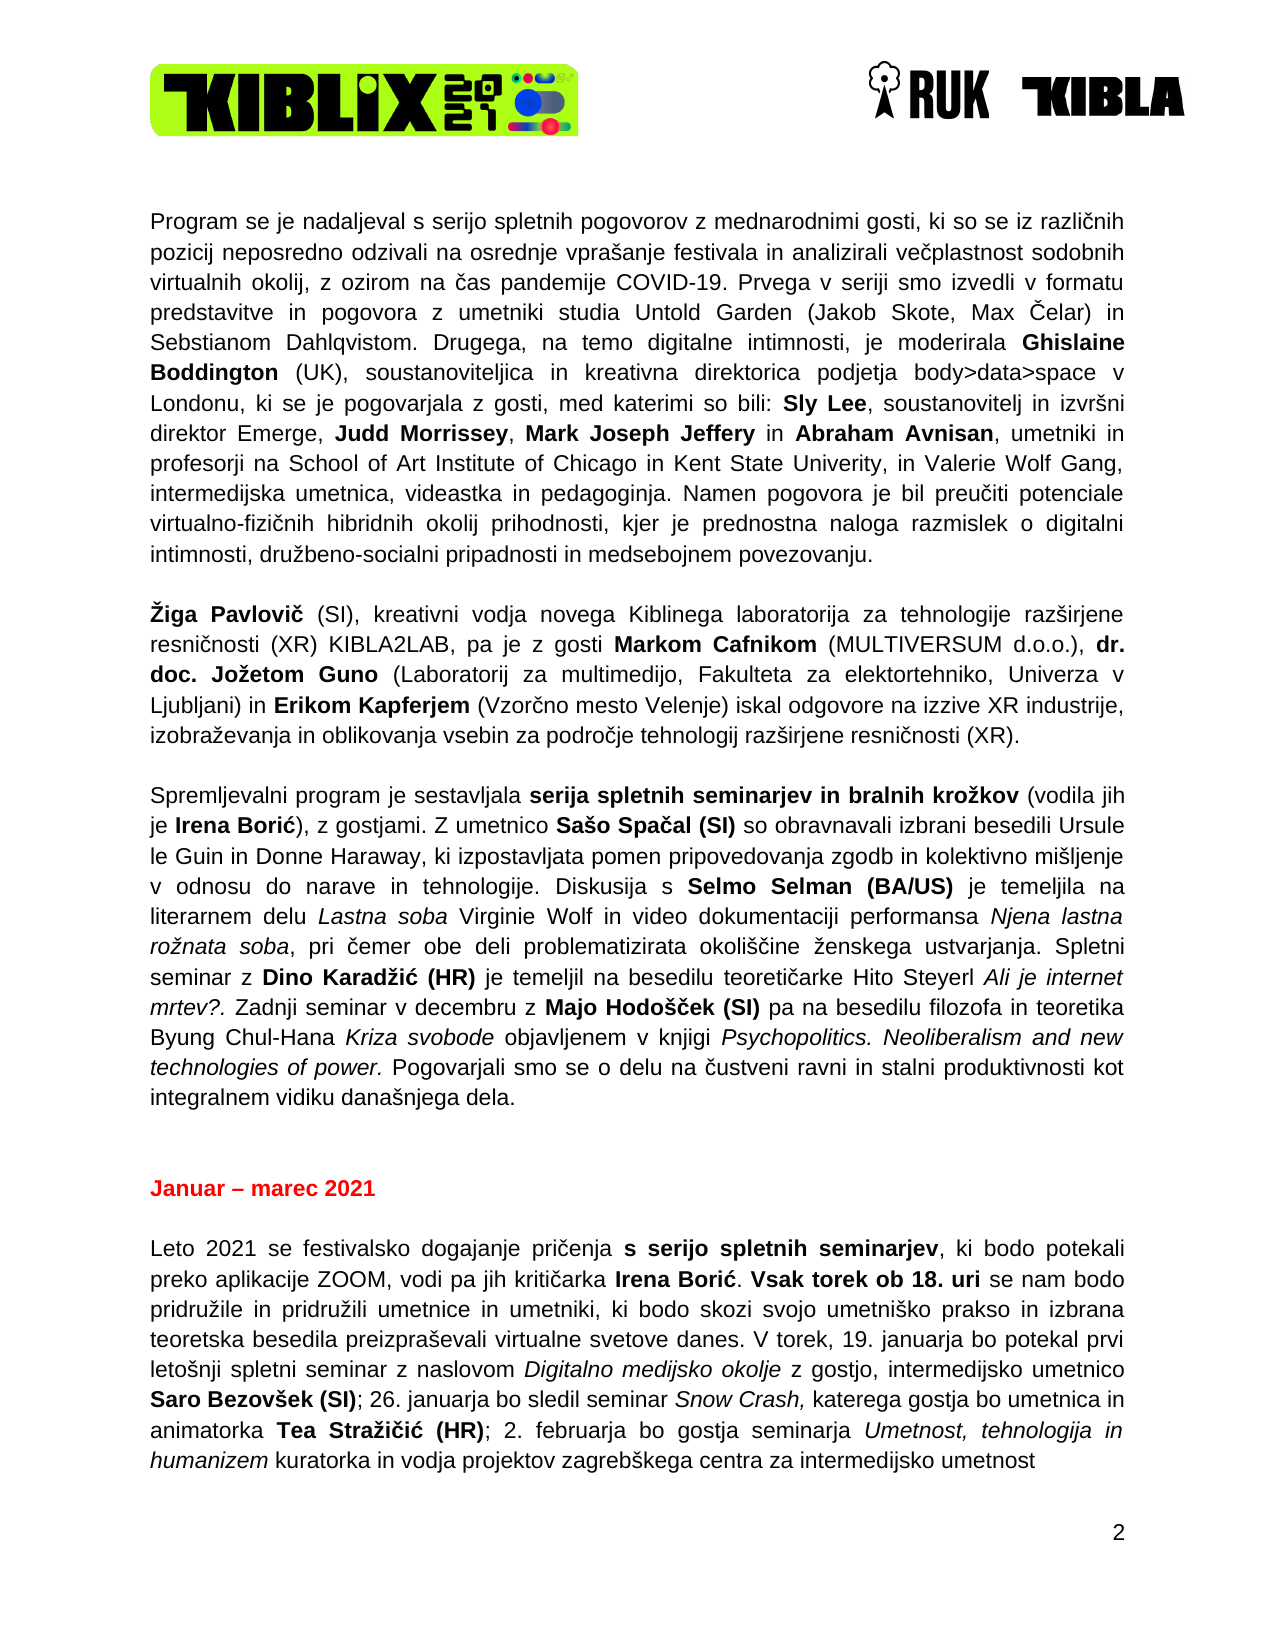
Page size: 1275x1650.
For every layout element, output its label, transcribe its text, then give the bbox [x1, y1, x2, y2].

text Leto 2021 se festivalsko dogajanje pričenja s serijo spletnih seminarjev, ki bodo potekali preko aplikacije ZOOM, vodi pa jih kritičarka Irena Borić. Vsak torek ob 18. uri se nam bodo pridružile in pridružili umetnice in umetniki, ki bodo skozi svojo umetniško prakso in izbrana teoretska besedila preizpraševali virtualne svetove danes. V torek, 19. januarja bo potekal prvi letošnji spletni seminar z naslovom Digitalno medijsko okolje z gostjo, intermedijsko umetnico Saro Bezovšek (SI); 26. januarja bo sledil seminar Snow Crash, katerega gostja bo umetnica in animatorka Tea Stražičić (HR); 2. februarja bo gostja seminarja Umetnost, tehnologija in humanizem kuratorka in vodja projektov zagrebškega centra za intermedijsko umetnost [150, 1235, 1125, 1473]
text Program se je nadaljeval s serijo spletnih pogovorov z mednarodnimi gosti, ki so se iz različnih pozicij neposredno odzivali na osrednje vprašanje festivala in analizirali večplastnost sodobnih virtualnih okolij, z ozirom na čas pandemije COVID-19. Prvega v seriji smo izvedli v formatu predstavitve in pogovora z umetniki studia Untold Garden (Jakob Skote, Max Čelar) in Sebstianom Dahlqvistom. Drugega, na temo digitalne intimnosti, je moderirala Ghislaine Boddington (UK), soustanoviteljica in kreativna direktorica podjetja body>data>space v Londonu, ki se je pogovarjala z gosti, med katerimi so bili: Sly Lee, soustanovitelj in izvršni direktor Emerge, Judd Morrissey, Mark Joseph Jeffery in Abraham Avnisan, umetniki in profesorji na School of Art Institute of Chicago in Kent State Univerity, in Valerie Wolf Gang, intermedijska umetnica, videastka in pedagoginja. Namen pogovora je bil preučiti potenciale virtualno-fizičnih hibridnih okolij prihodnosti, kjer je prednostna naloga razmislek o digitalni intimnosti, družbeno-socialni pripadnosti in medsebojnem povezovanju. [150, 265, 1125, 567]
picture [996, 50, 1234, 141]
text Spremljevalni program je sestavljala serija spletnih seminarjev in bralnih krožkov (vodila jih je Irena Borić), z gostjami. Z umetnico Sašo Spačal (SI) so obravnavali izbrani besedili Ursule le Guin in Donne Haraway, ki izpostavljata pomen pripovedovanja zgodb in kolektivno mišljenje v odnosu do narave in tehnologije. Diskusija s Selmo Selman (BA/US) je temeljila na literarnem delu Lastna soba Virginie Wolf in video dokumentaciji performansa Njena lastna rožnata soba, pri čemer obe deli problematizirata okoliščine ženskega ustvarjanja. Spletni seminar z Dino Karadžić (HR) je temeljil na besedilu teoretičarke Hito Steyerl Ali je internet mrtev?. Zadnji seminar v decembru z Majo Hodošček (SI) pa na besedilu filozofa in teoretika Byung Chul-Hana Kriza svobode objavljenem v knjigi Psychopolitics. Neoliberalism and new technologies of power. Pogovarjali smo se o delu na čustveni ravni in stalni produktivnosti kot integralnem vidiku današnjega dela. [150, 782, 1125, 1111]
picture [150, 64, 578, 136]
picture [869, 61, 989, 119]
text Januar – marec 2021 [150, 1175, 1125, 1201]
text Žiga Pavlovič (SI), kreativni vodja novega Kiblinega laboratorija za tehnologije razširjene resničnosti (XR) KIBLA2LAB, pa je z gosti Markom Cafnikom (MULTIVERSUM d.o.o.), dr. doc. Jožetom Guno (Laboratorij za multimedijo, Fakulteta za elektortehniko, Univerza v Ljubljani) in Erikom Kapferjem (Vzorčno mesto Velenje) iskal odgovore na izzive XR industrije, izobraževanja in oblikovanja vsebin za področje tehnologij razširjene resničnosti (XR). [150, 601, 1125, 748]
